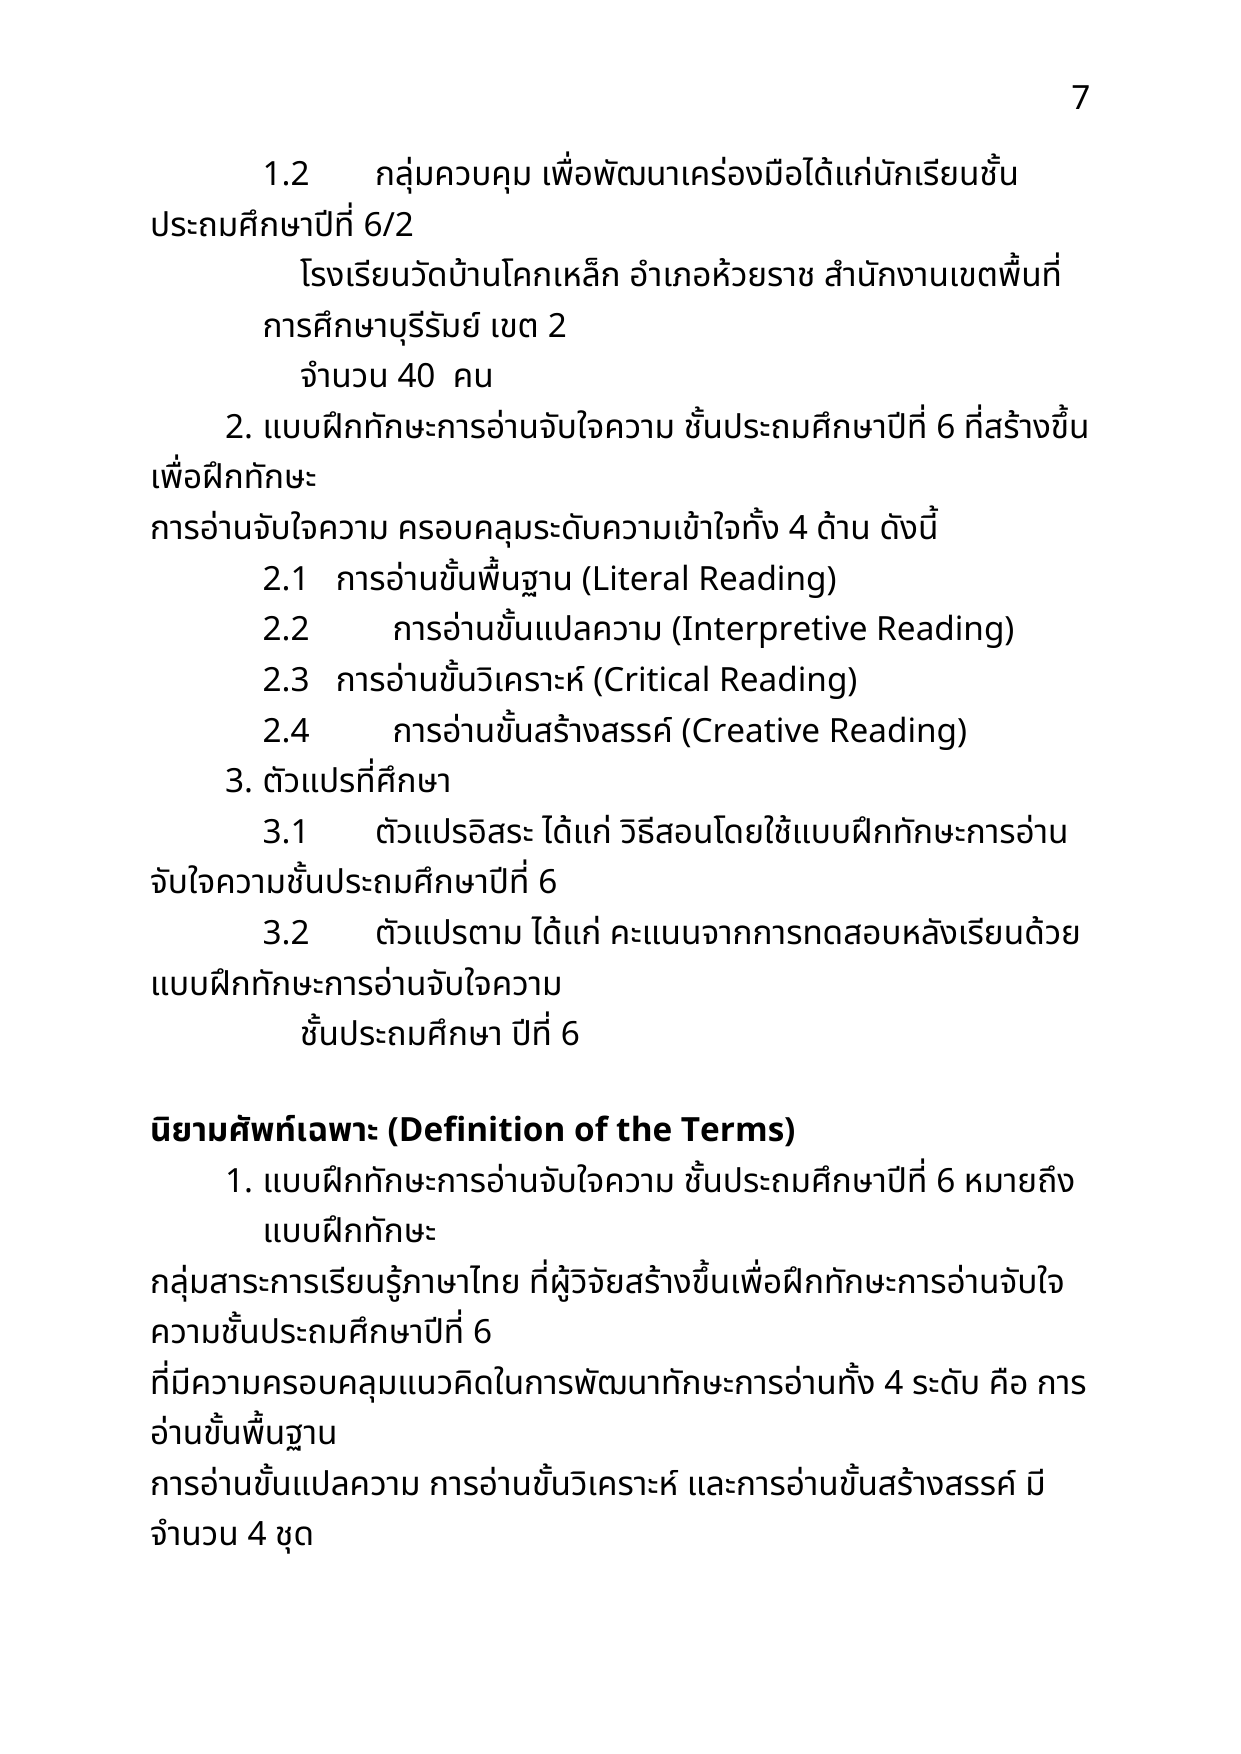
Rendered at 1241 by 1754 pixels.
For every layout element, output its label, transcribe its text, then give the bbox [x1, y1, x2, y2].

text ที่มีความครอบคลุมแนวคิดในการพัฒนาทักษะการอ่านทั้ง 4 ระดับ คือ การอ่านขั้นพื้นฐาน [150, 1359, 1090, 1460]
list แบบฝึกทักษะการอ่านจับใจความ ชั้นประถมศึกษาปีที่ 6 หมายถึง แบบฝึกทักษะ [225, 1157, 1090, 1258]
text 2.3 การอ่านขั้นวิเคราะห์ (Critical Reading) [187, 656, 1090, 706]
list ตัวแปรอิสระ ได้แก่ วิธีสอนโดยใช้แบบฝึกทักษะการอ่านจับใจความชั้นประถมศึกษาปีที่ 6 [150, 808, 1090, 909]
list ตัวแปรตาม ได้แก่ คะแนนจากการทดสอบหลังเรียนด้วยแบบฝึกทักษะการอ่านจับใจความ [150, 909, 1090, 1010]
list ตัวแปรที่ศึกษา [225, 757, 1090, 808]
text 2.1 การอ่านขั้นพื้นฐาน (Literal Reading) [187, 554, 1090, 605]
text ชั้นประถมศึกษา ปีที่ 6 [262, 1010, 1090, 1061]
text 2.2 การอ่านขั้นแปลความ (Interpretive Reading) [187, 605, 1090, 656]
text การอ่านจับใจความ ครอบคลุมระดับความเข้าใจทั้ง 4 ด้าน ดังนี้ [150, 504, 1090, 554]
subtitle นิยามศัพท์เฉพาะ (Definition of the Terms) [150, 1106, 1090, 1157]
text จำนวน 40 คน [262, 352, 1090, 403]
text กลุ่มสาระการเรียนรู้ภาษาไทย ที่ผู้วิจัยสร้างขึ้นเพื่อฝึกทักษะการอ่านจับใจความชั้นประถมศึกษาปีที่ 6 [150, 1258, 1090, 1359]
text การอ่านขั้นแปลความ การอ่านขั้นวิเคราะห์ และการอ่านขั้นสร้างสรรค์ มีจำนวน 4 ชุด [150, 1460, 1090, 1561]
list การอ่านขั้นสร้างสรรค์ (Creative Reading) [262, 706, 1090, 757]
list กลุ่มควบคุม เพื่อพัฒนาเคร่องมือได้แก่นักเรียนชั้นประถมศึกษาปีที่ 6/2 [150, 150, 1090, 251]
text โรงเรียนวัดบ้านโคกเหล็ก อำเภอห้วยราช สำนักงานเขตพื้นที่การศึกษาบุรีรัมย์ เขต 2 [262, 251, 1090, 352]
list แบบฝึกทักษะการอ่านจับใจความ ชั้นประถมศึกษาปีที่ 6 ที่สร้างขึ้นเพื่อฝึกทักษะ [150, 403, 1090, 504]
